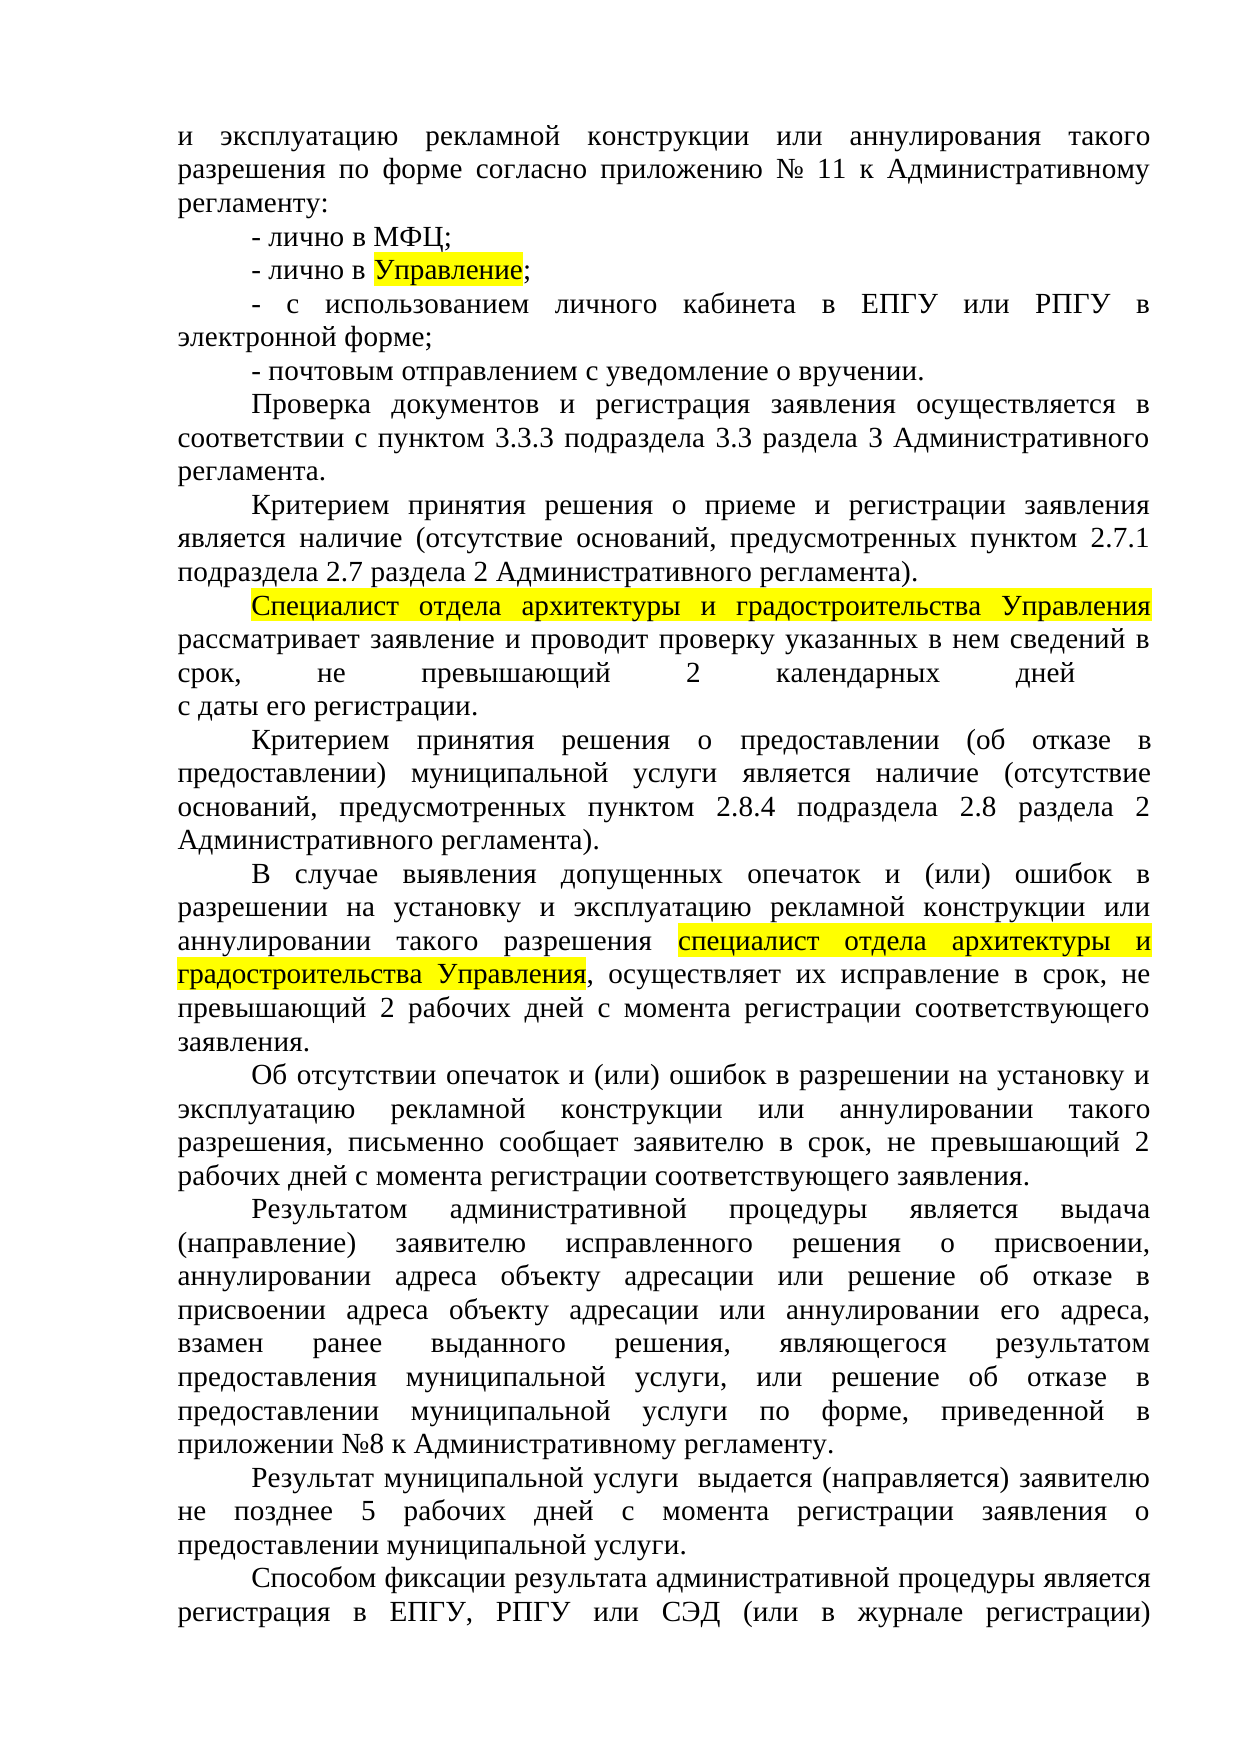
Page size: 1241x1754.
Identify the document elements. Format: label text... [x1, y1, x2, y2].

text - лично в МФЦ; [177, 219, 1152, 252]
text Критерием принятия решения о предоставлении (об отказе в предоставлении) муниципальной услуги является наличие (отсутствие оснований, предусмотренных пунктом 2.8.4 подраздела 2.8 раздела 2 Административного регламента). [177, 722, 1152, 856]
text Результат муниципальной услуги выдается (направляется) заявителю не позднее 5 рабочих дней с момента регистрации заявления о предоставлении муниципальной услуги. [177, 1460, 1152, 1560]
text - почтовым отправлением с уведомление о вручении. [177, 353, 1152, 386]
text Критерием принятия решения о приеме и регистрации заявления является наличие (отсутствие оснований, предусмотренных пунктом 2.7.1 подраздела 2.7 раздела 2 Административного регламента). [177, 487, 1152, 588]
text Специалист отдела архитектуры и градостроительства Управления рассматривает заявление и проводит проверку указанных в нем сведений в срок, не превышающий 2 календарных дней с даты его регистрации. [177, 588, 1152, 722]
text Проверка документов и регистрация заявления осуществляется в соответствии с пунктом 3.3.3 подраздела 3.3 раздела 3 Административного регламента. [177, 386, 1152, 487]
text Об отсутствии опечаток и (или) ошибок в разрешении на установку и эксплуатацию рекламной конструкции или аннулировании такого разрешения, письменно сообщает заявителю в срок, не превышающий 2 рабочих дней с момента регистрации соответствующего заявления. [177, 1057, 1152, 1191]
text Результатом административной процедуры является выдача (направление) заявителю исправленного решения о присвоении, аннулировании адреса объекту адресации или решение об отказе в присвоении адреса объекту адресации или аннулировании его адреса, взамен ранее выданного решения, являющегося результатом предоставления муниципальной услуги, или решение об отказе в предоставлении муниципальной услуги по форме, приведенной в приложении №8 к Административному регламенту. [177, 1191, 1152, 1460]
text - лично в Управление; [523, 252, 1152, 286]
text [177, 118, 1152, 219]
text - лично в Управление; [177, 252, 374, 286]
text - с использованием личного кабинета в ЕПГУ или РПГУ в электронной форме; [177, 286, 1152, 353]
text В случае выявления допущенных опечаток и (или) ошибок в разрешении на установку и эксплуатацию рекламной конструкции или аннулировании такого разрешения специалист отдела архитектуры и градостроительства Управления, осуществляет их исправление в срок, не превышающий 2 рабочих дней с момента регистрации соответствующего заявления. [177, 856, 1152, 1057]
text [177, 1560, 1152, 1627]
